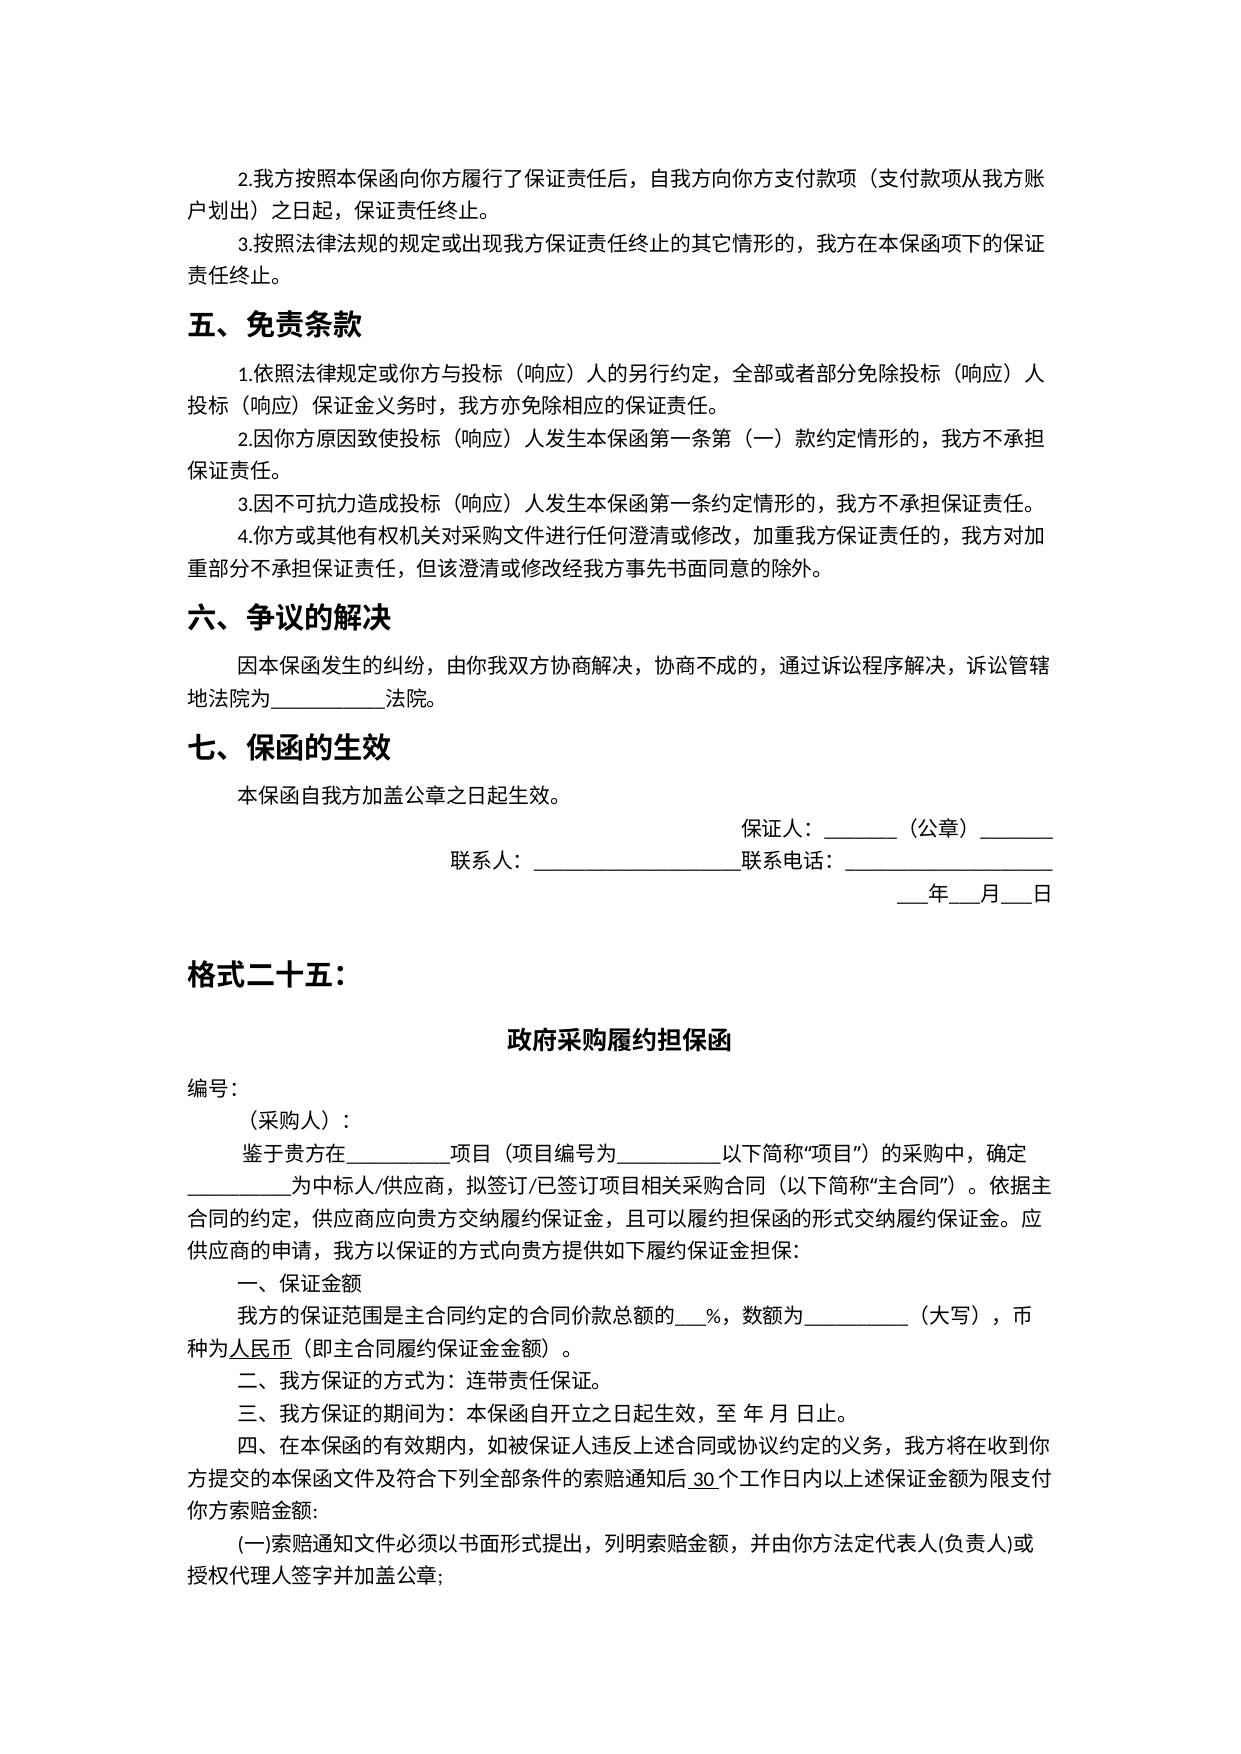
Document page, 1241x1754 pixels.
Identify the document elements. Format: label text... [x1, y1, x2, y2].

text 我方的保证范围是主合同约定的合同价款总额的___%，数额为__________（大写），币种为人民币（即主合同履约保证金金额）。 [187, 1299, 1053, 1364]
text 编号： [187, 1072, 1053, 1104]
text 格式二十五： [187, 942, 1053, 1007]
text 3.因不可抗力造成投标（响应）人发生本保函第一条约定情形的，我方不承担保证责任。 [187, 487, 1053, 519]
text （采购人）： [187, 1104, 1053, 1137]
text 七、保函的生效 [187, 714, 1053, 779]
text 四、在本保函的有效期内，如被保证人违反上述合同或协议约定的义务，我方将在收到你方提交的本保函文件及符合下列全部条件的索赔通知后 30 个工作日内以上述保证金额为限支付你方索赔金额: [187, 1429, 1053, 1527]
text 因本保函发生的纠纷，由你我双方协商解决，协商不成的，通过诉讼程序解决，诉讼管辖地法院为___________法院。 [187, 649, 1053, 714]
text (一)索赔通知文件必须以书面形式提出，列明索赔金额，并由你方法定代表人(负责人)或授权代理人签字并加盖公章; [187, 1527, 1053, 1592]
text 三、我方保证的期间为：本保函自开立之日起生效，至 年 月 日止。 [187, 1397, 1053, 1429]
text 1.依照法律规定或你方与投标（响应）人的另行约定，全部或者部分免除投标（响应）人投标（响应）保证金义务时，我方亦免除相应的保证责任。 [187, 357, 1053, 422]
text ___年___月___日 [187, 877, 1053, 909]
text 二、我方保证的方式为：连带责任保证。 [187, 1364, 1053, 1397]
text 2.因你方原因致使投标（响应）人发生本保函第一条第（一）款约定情形的，我方不承担保证责任。 [187, 422, 1053, 487]
text 鉴于贵方在__________项目（项目编号为__________以下简称“项目”）的采购中，确定__________为中标人/供应商，拟签订/已签订项目相关采购合同（以下简称“主合同”）。依据主合同的约定，供应商应向贵方交纳履约保证金，且可以履约担保函的形式交纳履约保证金。应供应商的申请，我方以保证的方式向贵方提供如下履约保证金担保： [187, 1137, 1053, 1267]
text 保证人：_______（公章）_______ [187, 812, 1053, 844]
text 4.你方或其他有权机关对采购文件进行任何澄清或修改，加重我方保证责任的，我方对加重部分不承担保证责任，但该澄清或修改经我方事先书面同意的除外。 [187, 519, 1053, 584]
text 2.我方按照本保函向你方履行了保证责任后，自我方向你方支付款项（支付款项从我方账户划出）之日起，保证责任终止。 [187, 162, 1053, 227]
text 一、保证金额 [187, 1267, 1053, 1299]
text 联系人：____________________联系电话：____________________ [187, 844, 1053, 877]
text 3.按照法律法规的规定或出现我方保证责任终止的其它情形的，我方在本保函项下的保证责任终止。 [187, 227, 1053, 292]
text 六、争议的解决 [187, 584, 1053, 649]
text 五、免责条款 [187, 292, 1053, 357]
text 本保函自我方加盖公章之日起生效。 [187, 779, 1053, 812]
text 政府采购履约担保函 [187, 1007, 1053, 1072]
